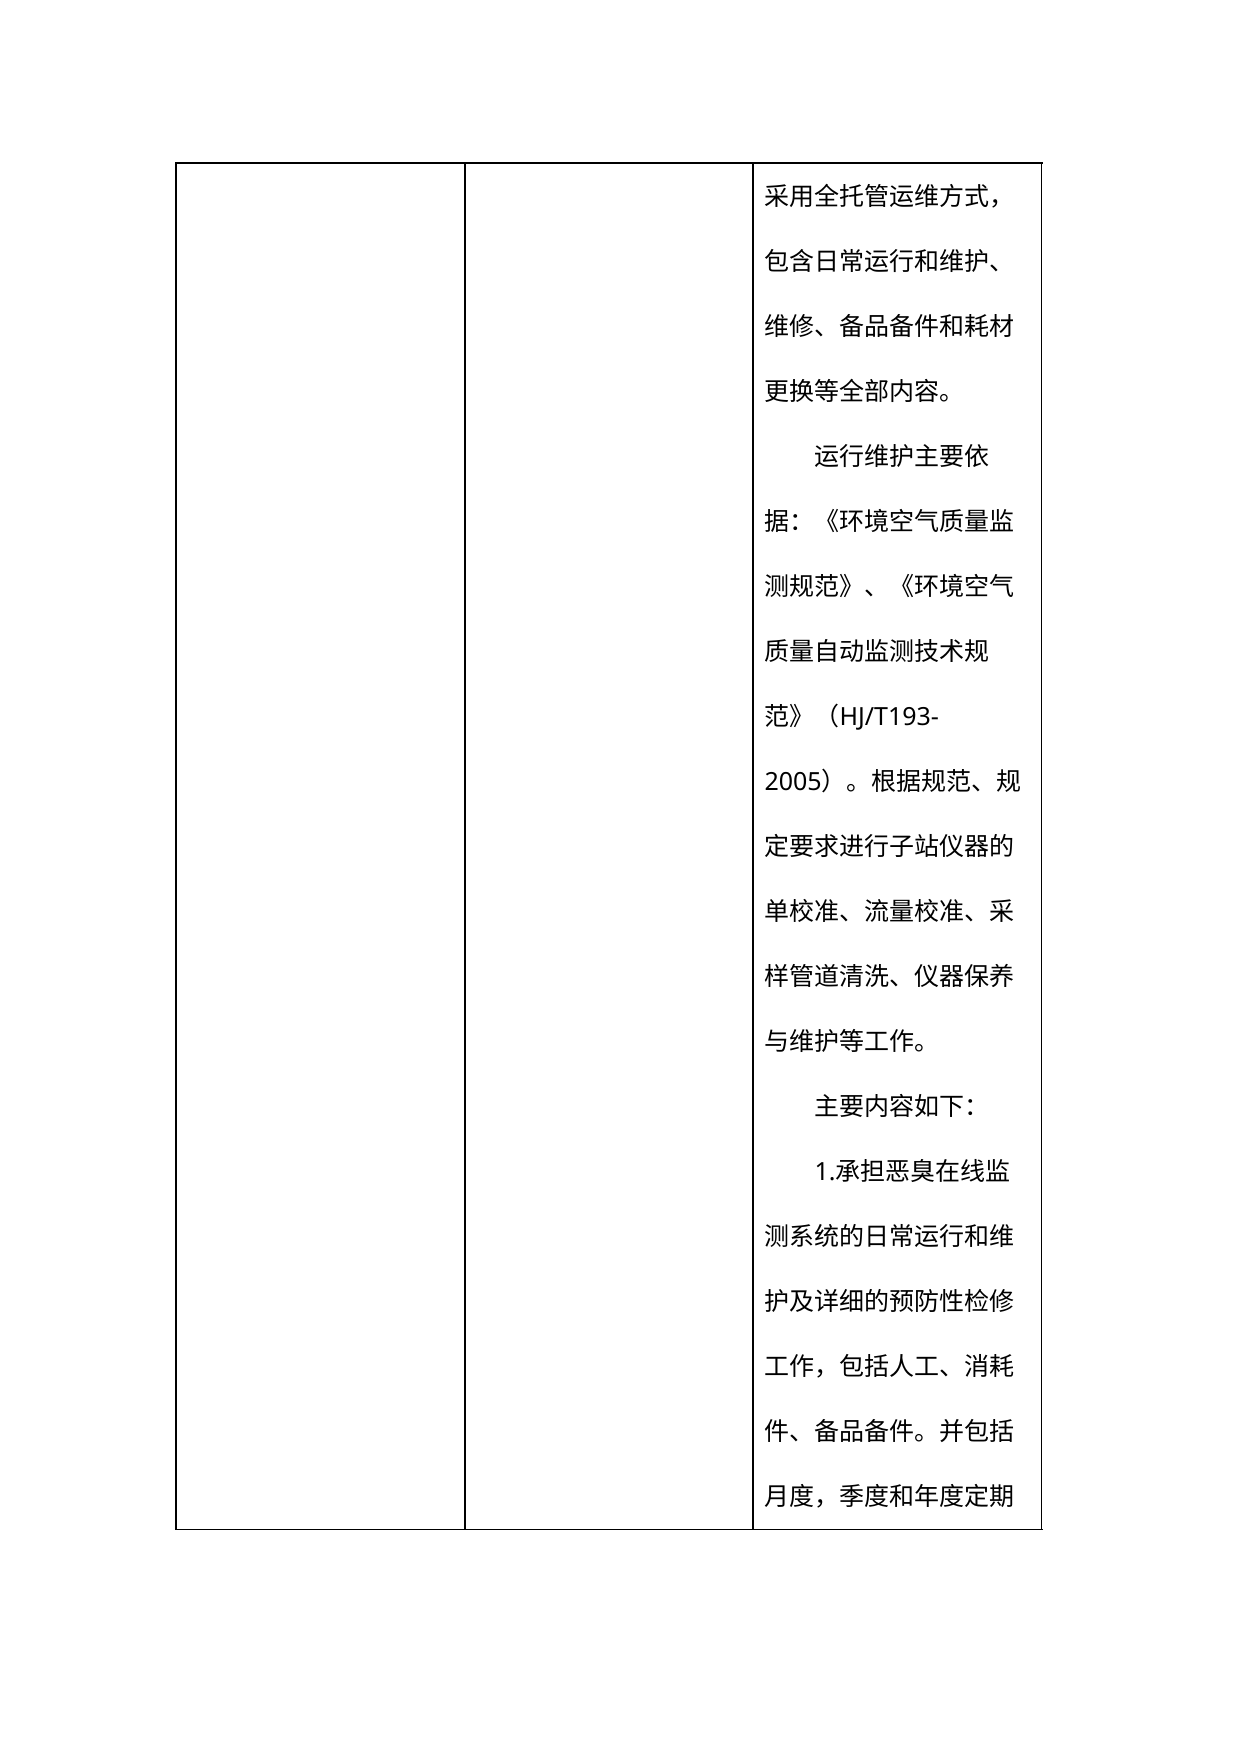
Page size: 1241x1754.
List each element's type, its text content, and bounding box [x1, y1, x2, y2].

table_cell [466, 164, 752, 1528]
table_cell 1 [177, 164, 464, 1528]
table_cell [754, 164, 1041, 1528]
